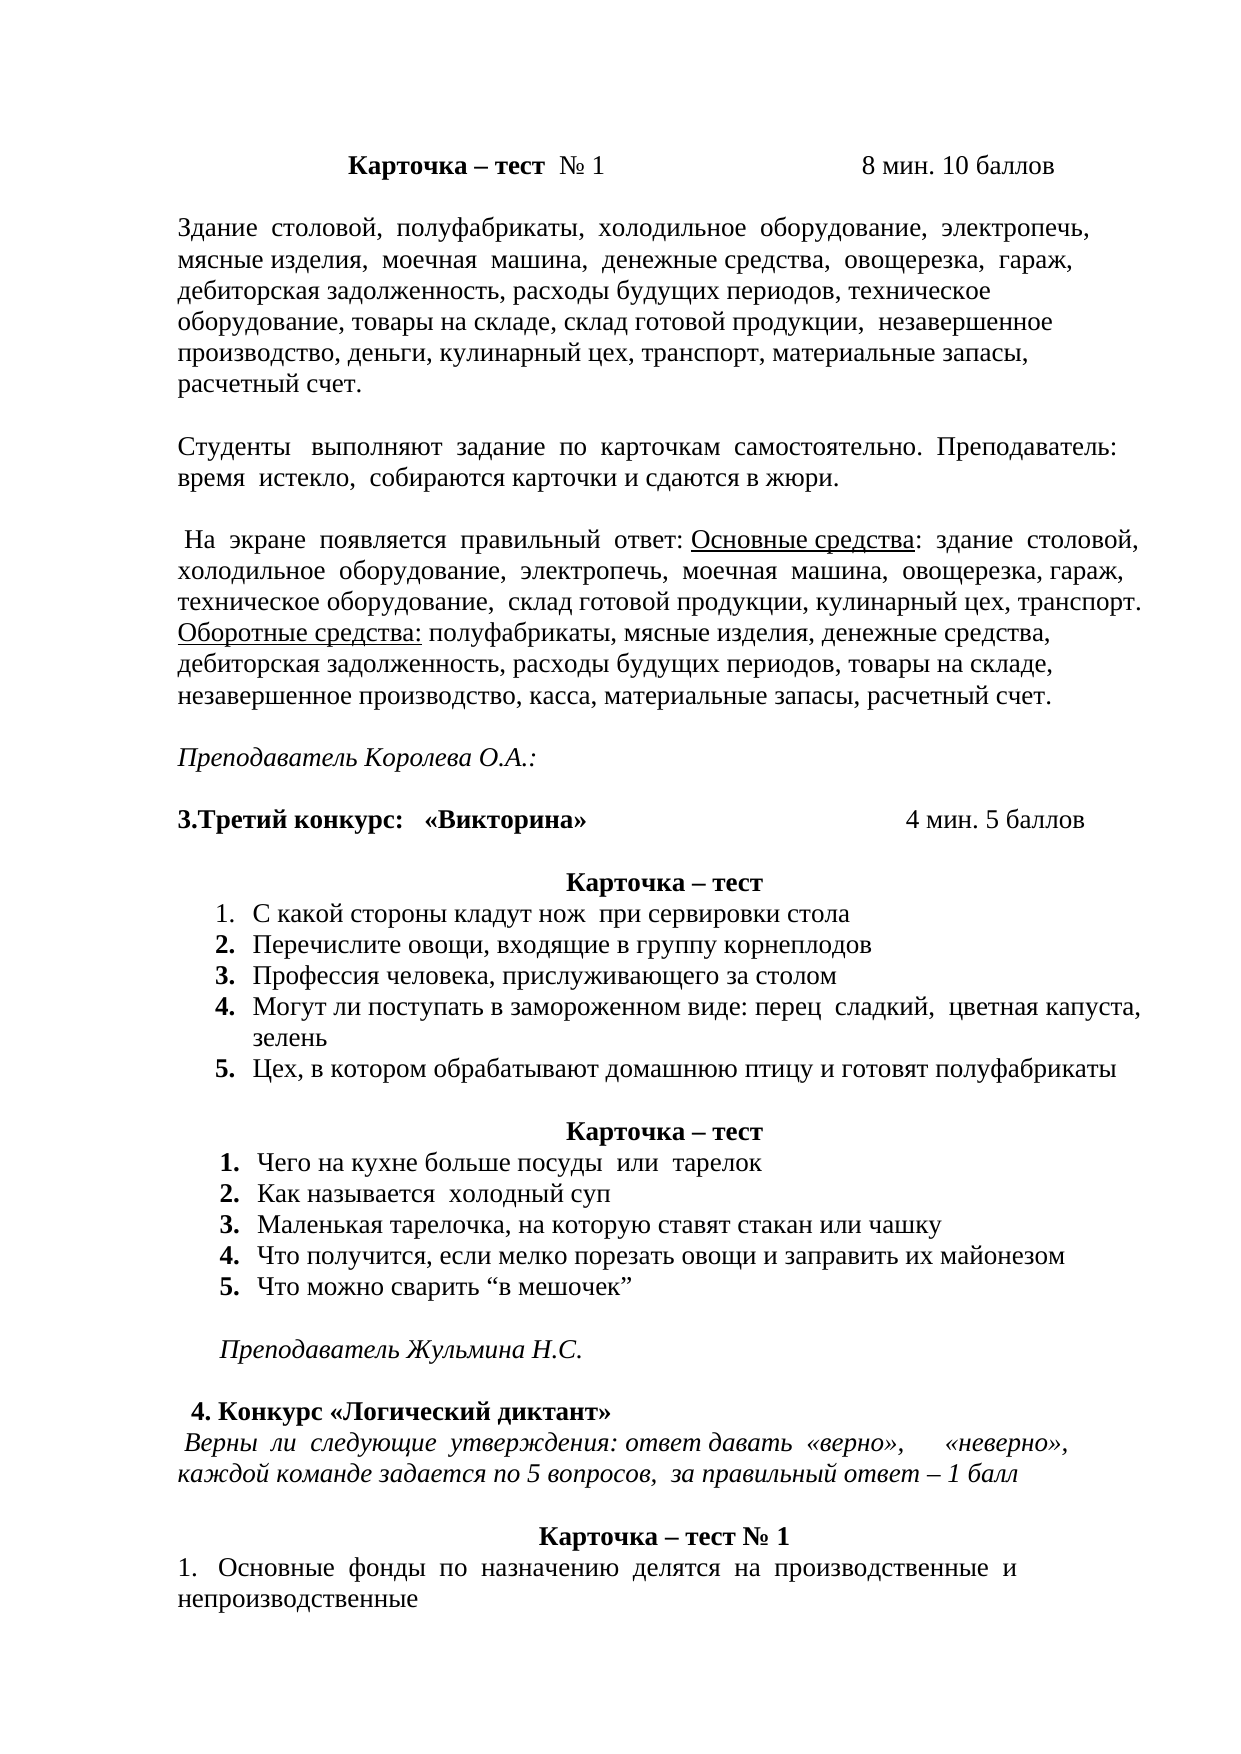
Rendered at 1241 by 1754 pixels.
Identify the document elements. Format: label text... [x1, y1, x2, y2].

list Могут ли поступать в замороженном виде: перец сладкий, цветная капуста, зелень [215, 990, 1152, 1052]
text 4. Конкурс «Логический диктант» [177, 1395, 1152, 1426]
list Перечислите овощи, входящие в группу корнеплодов [215, 928, 1152, 959]
text Карточка – тест № 1 [177, 1520, 1152, 1551]
text Преподаватель Жульмина Н.С. [219, 1333, 1152, 1364]
text 3.Третий конкурс: «Викторина» 4 мин. 5 баллов [177, 803, 1152, 834]
list Чего на кухне больше посуды или тарелок [219, 1146, 1152, 1177]
text Карточка – тест [177, 1115, 1152, 1146]
text Карточка – тест № 1 8 мин. 10 баллов [177, 149, 1152, 180]
text На экране появляется правильный ответ: Основные средства: здание столовой, холодильное оборудование, электропечь, моечная машина, овощерезка, гараж, техническое оборудование, склад готовой продукции, кулинарный цех, транспорт. [177, 523, 1152, 616]
list Что можно сварить “в мешочек” [219, 1271, 1152, 1302]
list Что получится, если мелко порезать овощи и заправить их майонезом [219, 1239, 1152, 1271]
list Как называется холодный суп [219, 1177, 1152, 1208]
text Здание столовой, полуфабрикаты, холодильное оборудование, электропечь, мясные изделия, моечная машина, денежные средства, овощерезка, гараж, дебиторская задолженность, расходы будущих периодов, техническое оборудование, товары на складе, склад готовой продукции, незавершенное производство, деньги, кулинарный цех, транспорт, материальные запасы, расчетный счет. [177, 212, 1152, 398]
list Маленькая тарелочка, на которую ставят стакан или чашку [219, 1208, 1152, 1239]
text Студенты выполняют задание по карточкам самостоятельно. Преподаватель: время истекло, собираются карточки и сдаются в жюри. [177, 429, 1152, 492]
list С какой стороны кладут нож при сервировки стола [215, 897, 1152, 928]
text Верны ли следующие утверждения: ответ давать «верно», «неверно», каждой команде задается по 5 вопросов, за правильный ответ – 1 балл [177, 1426, 1152, 1488]
text Преподаватель Королева О.А.: [177, 741, 1152, 772]
text 1. Основные фонды по назначению делятся на производственные и непроизводственные [177, 1551, 1152, 1613]
text Оборотные средства: полуфабрикаты, мясные изделия, денежные средства, дебиторская задолженность, расходы будущих периодов, товары на складе, незавершенное производство, касса, материальные запасы, расчетный счет. [177, 616, 1152, 710]
list Профессия человека, прислуживающего за столом [215, 959, 1152, 990]
text Карточка – тест [177, 866, 1152, 897]
list Цех, в котором обрабатывают домашнюю птицу и готовят полуфабрикаты [215, 1052, 1152, 1084]
